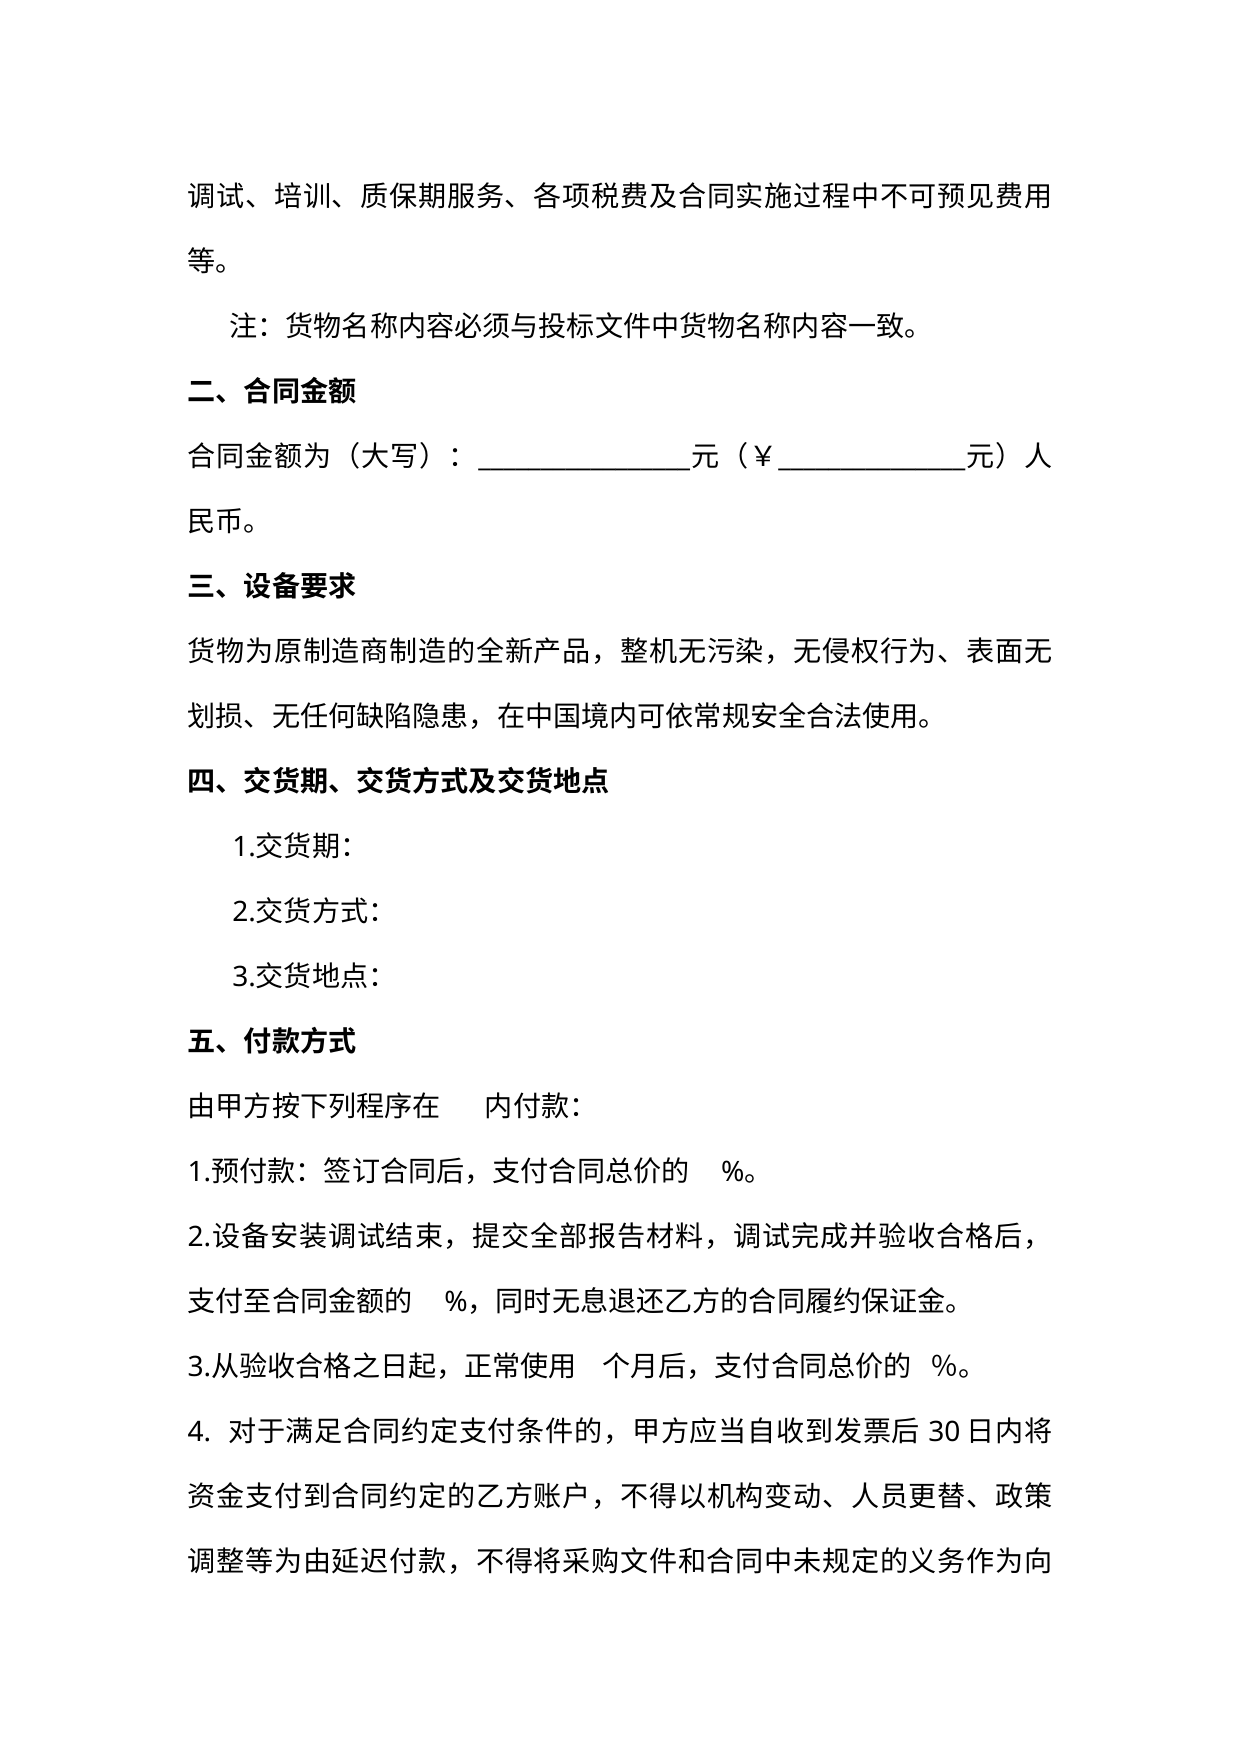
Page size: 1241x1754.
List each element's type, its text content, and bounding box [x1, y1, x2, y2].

text 二、合同金额 [187, 357, 1053, 422]
text 合同金额为（大写）：_________________元（￥_______________元）人民币。 [187, 422, 1053, 552]
text 由甲方按下列程序在 内付款： [187, 1072, 1053, 1137]
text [187, 1397, 1053, 1592]
text 货物为原制造商制造的全新产品，整机无污染，无侵权行为、表面无划损、无任何缺陷隐患，在中国境内可依常规安全合法使用。 [187, 617, 1053, 747]
text 1.预付款：签订合同后，支付合同总价的 %。 [187, 1137, 1053, 1202]
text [187, 162, 1053, 292]
text 2.交货方式： [187, 877, 1053, 942]
text 3.从验收合格之日起，正常使用 个月后，支付合同总价的 ％。 [187, 1332, 1053, 1397]
text 三、设备要求 [187, 552, 1053, 617]
text 3.交货地点： [187, 942, 1053, 1007]
text 2.设备安装调试结束，提交全部报告材料，调试完成并验收合格后，支付至合同金额的 %，同时无息退还乙方的合同履约保证金。 [187, 1202, 1053, 1332]
text 1.交货期： [187, 812, 1053, 877]
text 注：货物名称内容必须与投标文件中货物名称内容一致。 [187, 292, 1053, 357]
text 四、交货期、交货方式及交货地点 [187, 747, 1053, 812]
text 五、付款方式 [187, 1007, 1053, 1072]
